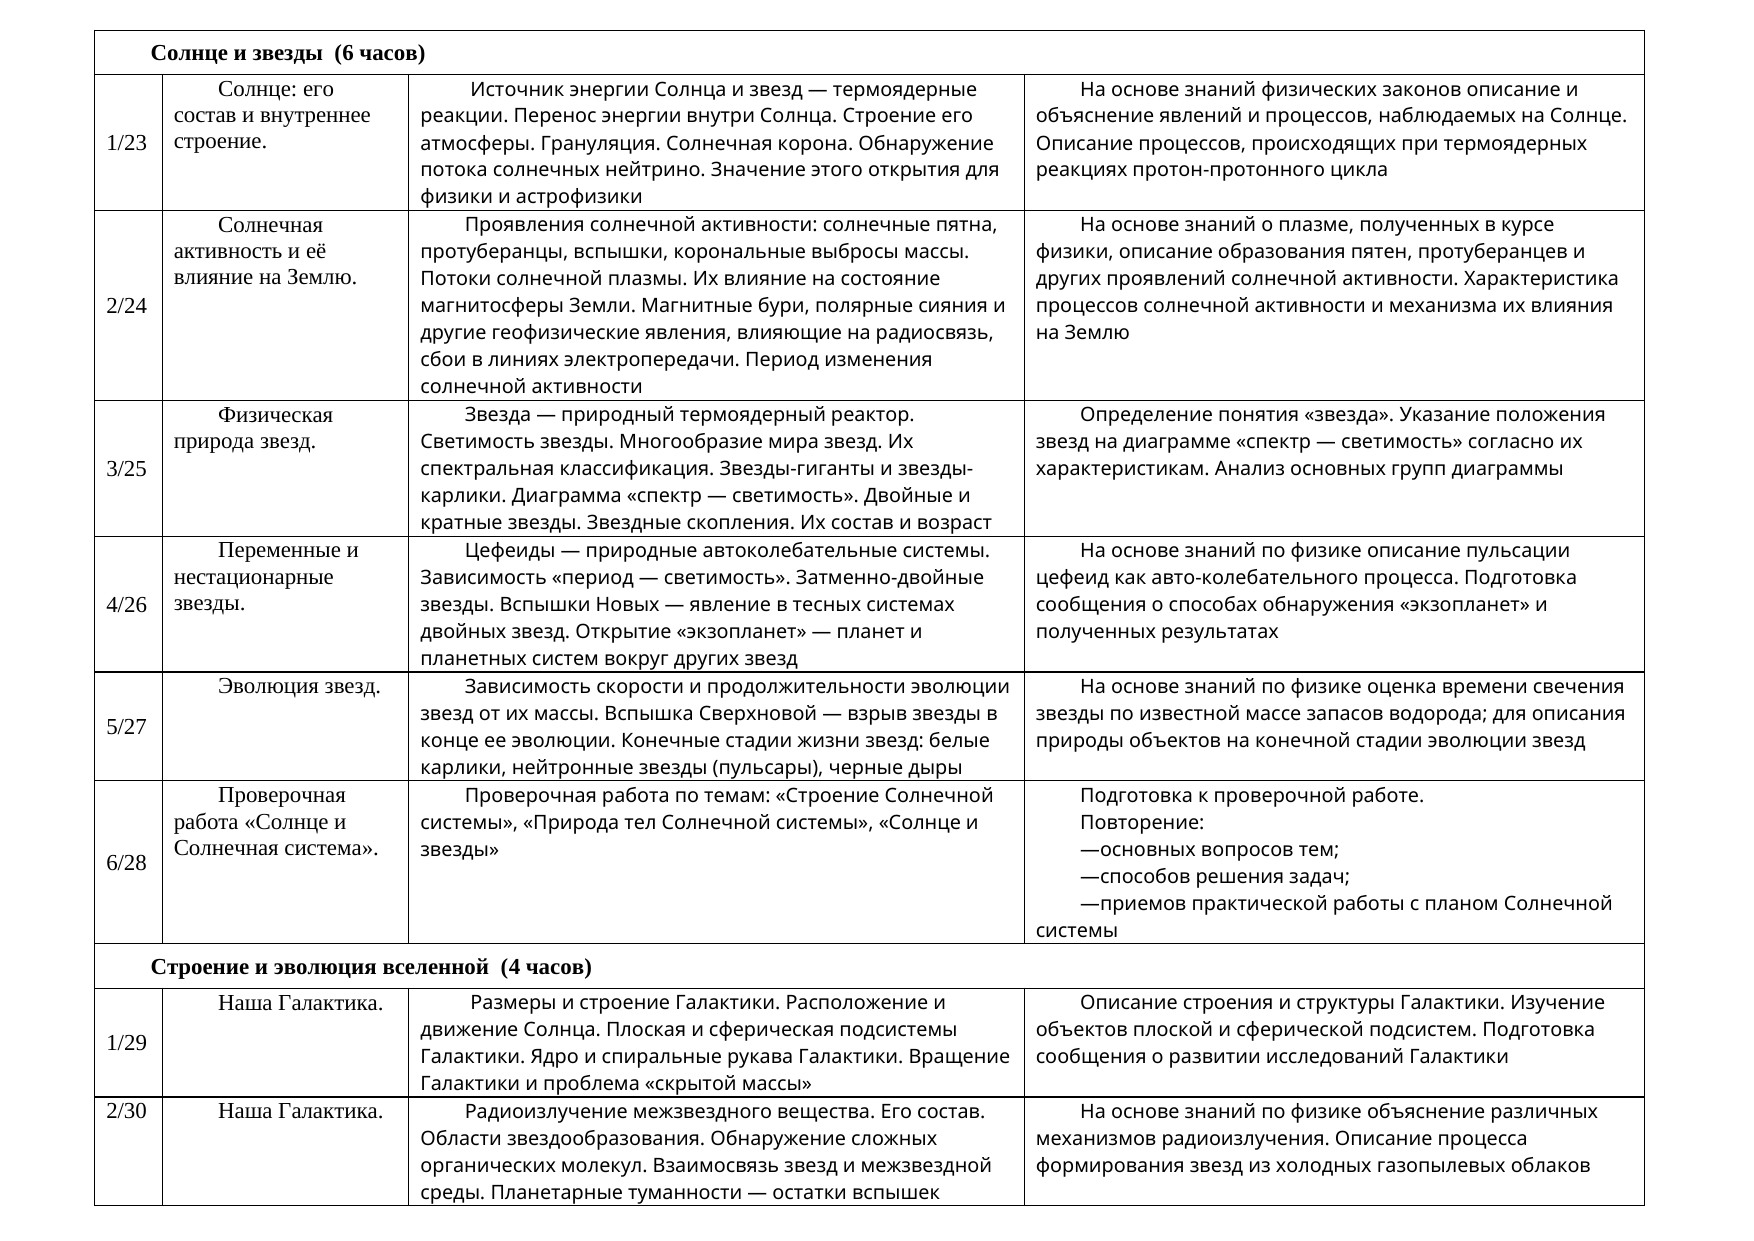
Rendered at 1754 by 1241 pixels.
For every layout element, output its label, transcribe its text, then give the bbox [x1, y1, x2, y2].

table_cell Зависимость скорости и продолжительности эволюции звезд от их массы. Вспышка Сверхновой — взрыв звезды в конце ее эволюции. Конечные стадии жизни звезд: белые карлики, нейтронные звезды (пульсары), черные дыры [409, 673, 1024, 780]
table_cell Физическая природа звезд. [163, 401, 408, 536]
table_cell Проявления солнечной активности: солнечные пятна, протуберанцы, вспышки, корональные выбросы массы. Потоки солнечной плазмы. Их влияние на состояние магнитосферы Земли. Магнитные бури, полярные сияния и другие геофизические явления, влияющие на радиосвязь, сбои в линиях электропередачи. Период изменения солнечной активности [409, 211, 1024, 399]
table_cell 1/29 [95, 989, 162, 1096]
table_cell Эволюция звезд. [163, 673, 408, 780]
table_cell Солнце: его состав и внутреннее строение. [163, 75, 408, 210]
table_cell 6/28 [95, 781, 162, 943]
table_cell Солнечная активность и её влияние на Землю. [163, 211, 408, 399]
table_cell На основе знаний о плазме, полученных в курсе физики, описание образования пятен, протуберанцев и других проявлений солнечной активности. Характеристика процессов солнечной активности и механизма их влияния на Землю [1025, 211, 1644, 399]
table_cell Цефеиды — природные автоколебательные системы. Зависимость «период — светимость». Затменно-двойные звезды. Вспышки Новых — явление в тесных системах двойных звезд. Открытие «экзопланет» — планет и планетных систем вокруг других звезд [409, 537, 1024, 671]
table_cell 4/26 [95, 537, 162, 671]
table_cell Переменные и нестационарные звезды. [163, 537, 408, 671]
table_cell Звезда — природный термоядерный реактор. Светимость звезды. Многообразие мира звезд. Их спектральная классификация. Звезды-гиганты и звезды-карлики. Диаграмма «спектр — светимость». Двойные и кратные звезды. Звездные скопления. Их состав и возраст [409, 401, 1024, 536]
table_cell Определение понятия «звезда». Указание положения звезд на диаграмме «спектр — светимость» согласно их характеристикам. Анализ основных групп диаграммы [1025, 401, 1644, 536]
table_cell Проверочная работа по темам: «Строение Солнечной системы», «Природа тел Солнечной системы», «Солнце и звезды» [409, 781, 1024, 943]
table_cell 2/30 [95, 1098, 162, 1205]
table_cell 1/23 [95, 75, 162, 210]
table_cell 5/27 [95, 673, 162, 780]
table_cell 3/25 [95, 401, 162, 536]
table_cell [409, 1098, 1024, 1205]
table_cell Описание строения и структуры Галактики. Изучение объектов плоской и сферической подсистем. Подготовка сообщения о развитии исследований Галактики [1025, 989, 1644, 1096]
table_cell Строение и эволюция вселенной (4 часов) [95, 944, 1644, 987]
table_cell Проверочная работа «Солнце и Солнечная система». [163, 781, 408, 943]
table_cell Подготовка к проверочной работе. Повторение: —основных вопросов тем; —способов решения задач; —приемов практической работы с планом Солнечной системы [1025, 781, 1644, 943]
table_cell 2/24 [95, 211, 162, 399]
table_cell Солнце и звезды (6 часов) [95, 31, 1644, 74]
table_cell На основе знаний по физике оценка времени свечения звезды по известной массе запасов водорода; для описания природы объектов на конечной стадии эволюции звезд [1025, 673, 1644, 780]
table_cell Наша Галактика. [163, 1098, 408, 1205]
table_cell Размеры и строение Галактики. Расположение и движение Солнца. Плоская и сферическая подсистемы Галактики. Ядро и спиральные рукава Галактики. Вращение Галактики и проблема «скрытой массы» [409, 989, 1024, 1096]
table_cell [1025, 1098, 1644, 1205]
table_cell На основе знаний физических законов описание и объяснение явлений и процессов, наблюдаемых на Солнце. Описание процессов, происходящих при термоядерных реакциях протон-протонного цикла [1025, 75, 1644, 210]
table_cell Наша Галактика. [163, 989, 408, 1096]
table_cell Источник энергии Солнца и звезд — термоядерные реакции. Перенос энергии внутри Солнца. Строение его атмосферы. Грануляция. Солнечная корона. Обнаружение потока солнечных нейтрино. Значение этого открытия для физики и астрофизики [409, 75, 1024, 210]
table_cell На основе знаний по физике описание пульсации цефеид как авто-колебательного процесса. Подготовка сообщения о способах обнаружения «экзопланет» и полученных результатах [1025, 537, 1644, 671]
